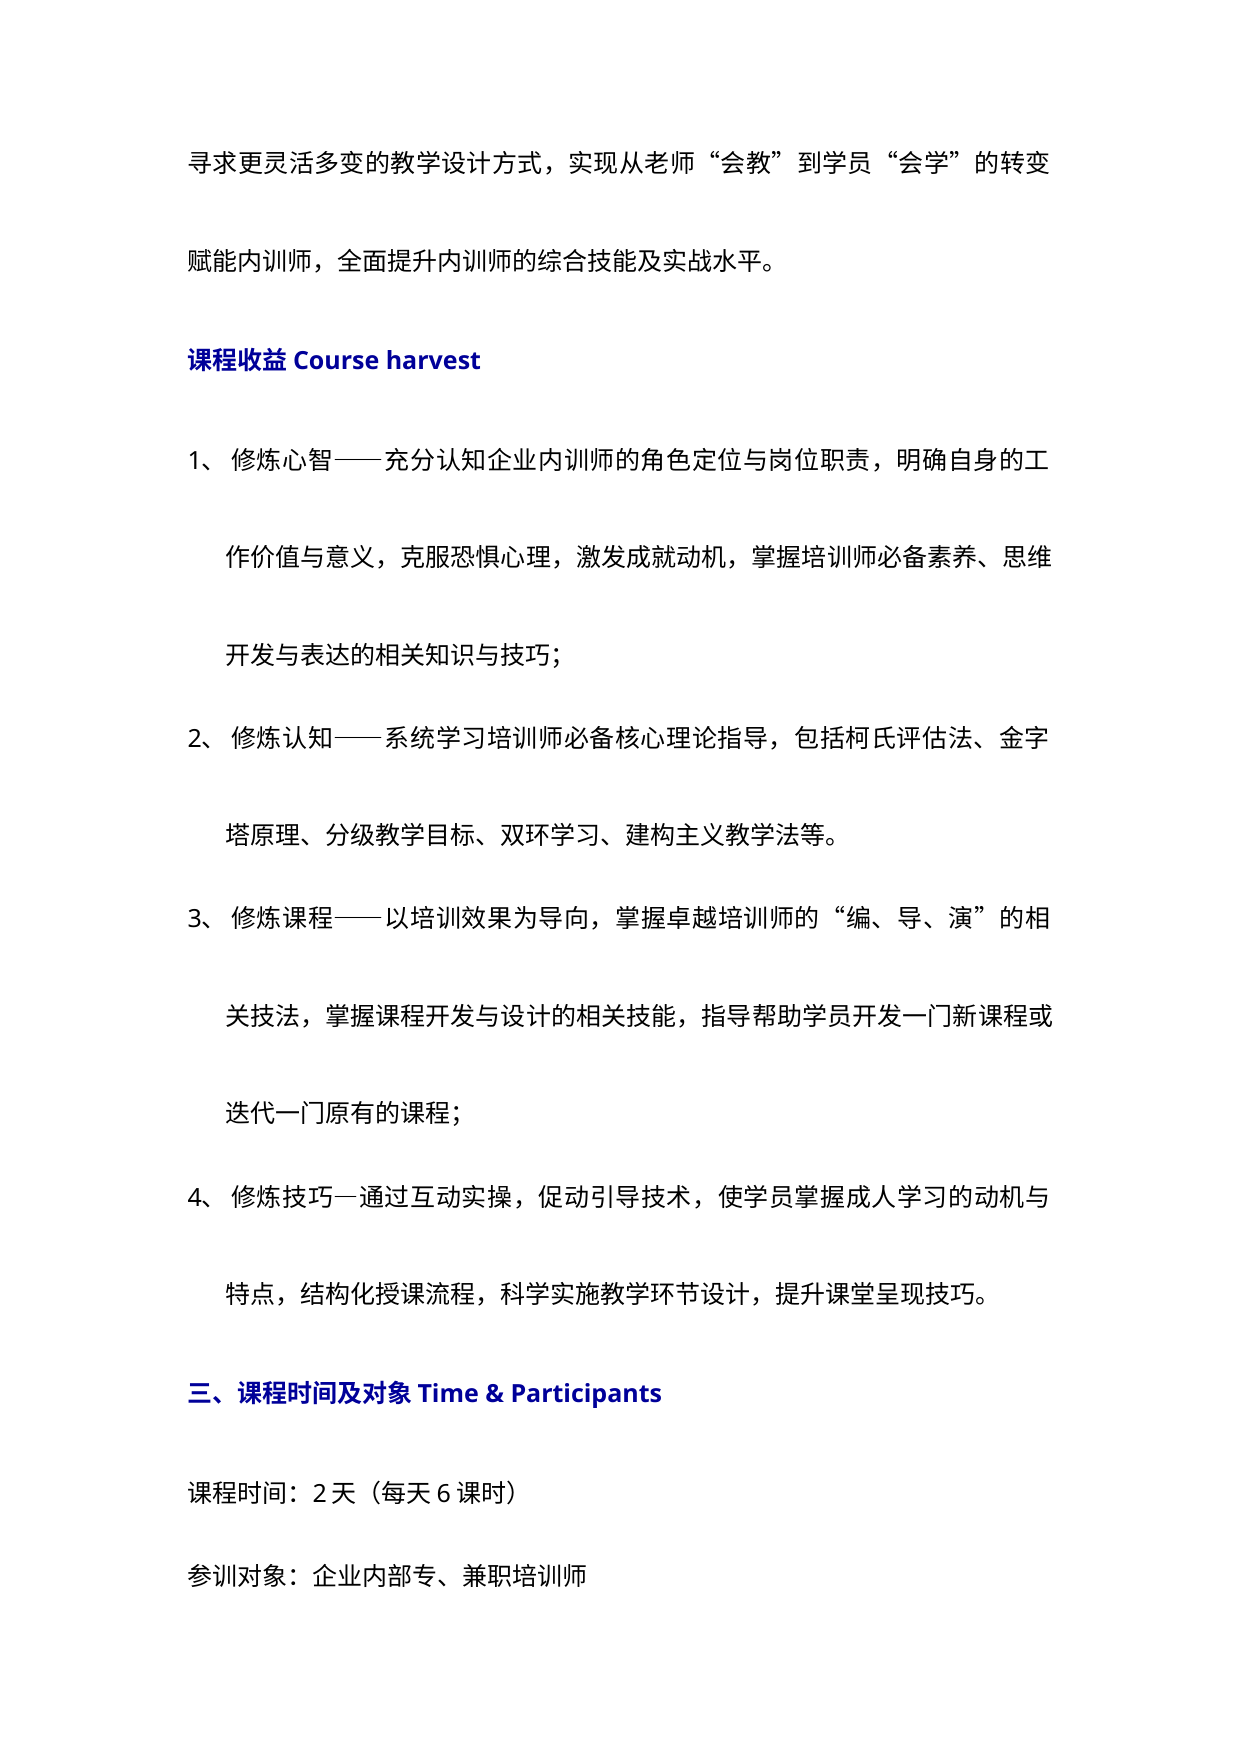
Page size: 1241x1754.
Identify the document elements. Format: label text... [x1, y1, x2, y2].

text 课程收益 Course harvest [187, 326, 1053, 391]
text 参训对象：企业内部专、兼职培训师 [187, 1542, 1053, 1607]
list 修炼认知——系统学习培训师必备核心理论指导，包括柯氏评估法、金字塔原理、分级教学目标、双环学习、建构主义教学法等。 [187, 704, 1053, 866]
text 三、课程时间及对象Time & Participants [187, 1359, 1053, 1424]
text 课程时间：2天（每天6课时） [187, 1459, 1053, 1524]
list 修炼技巧—通过互动实操，促动引导技术，使学员掌握成人学习的动机与特点，结构化授课流程，科学实施教学环节设计，提升课堂呈现技巧。 [187, 1163, 1053, 1325]
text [187, 129, 1053, 292]
list 修炼心智——充分认知企业内训师的角色定位与岗位职责，明确自身的工作价值与意义，克服恐惧心理，激发成就动机，掌握培训师必备素养、思维、开发与表达的相关知识与技巧； [187, 426, 1053, 686]
list 修炼课程——以培训效果为导向，掌握卓越培训师的“编、导、演”的相关技法，掌握课程开发与设计的相关技能，指导帮助学员开发一门新课程或迭代一门原有的课程； [187, 884, 1053, 1144]
